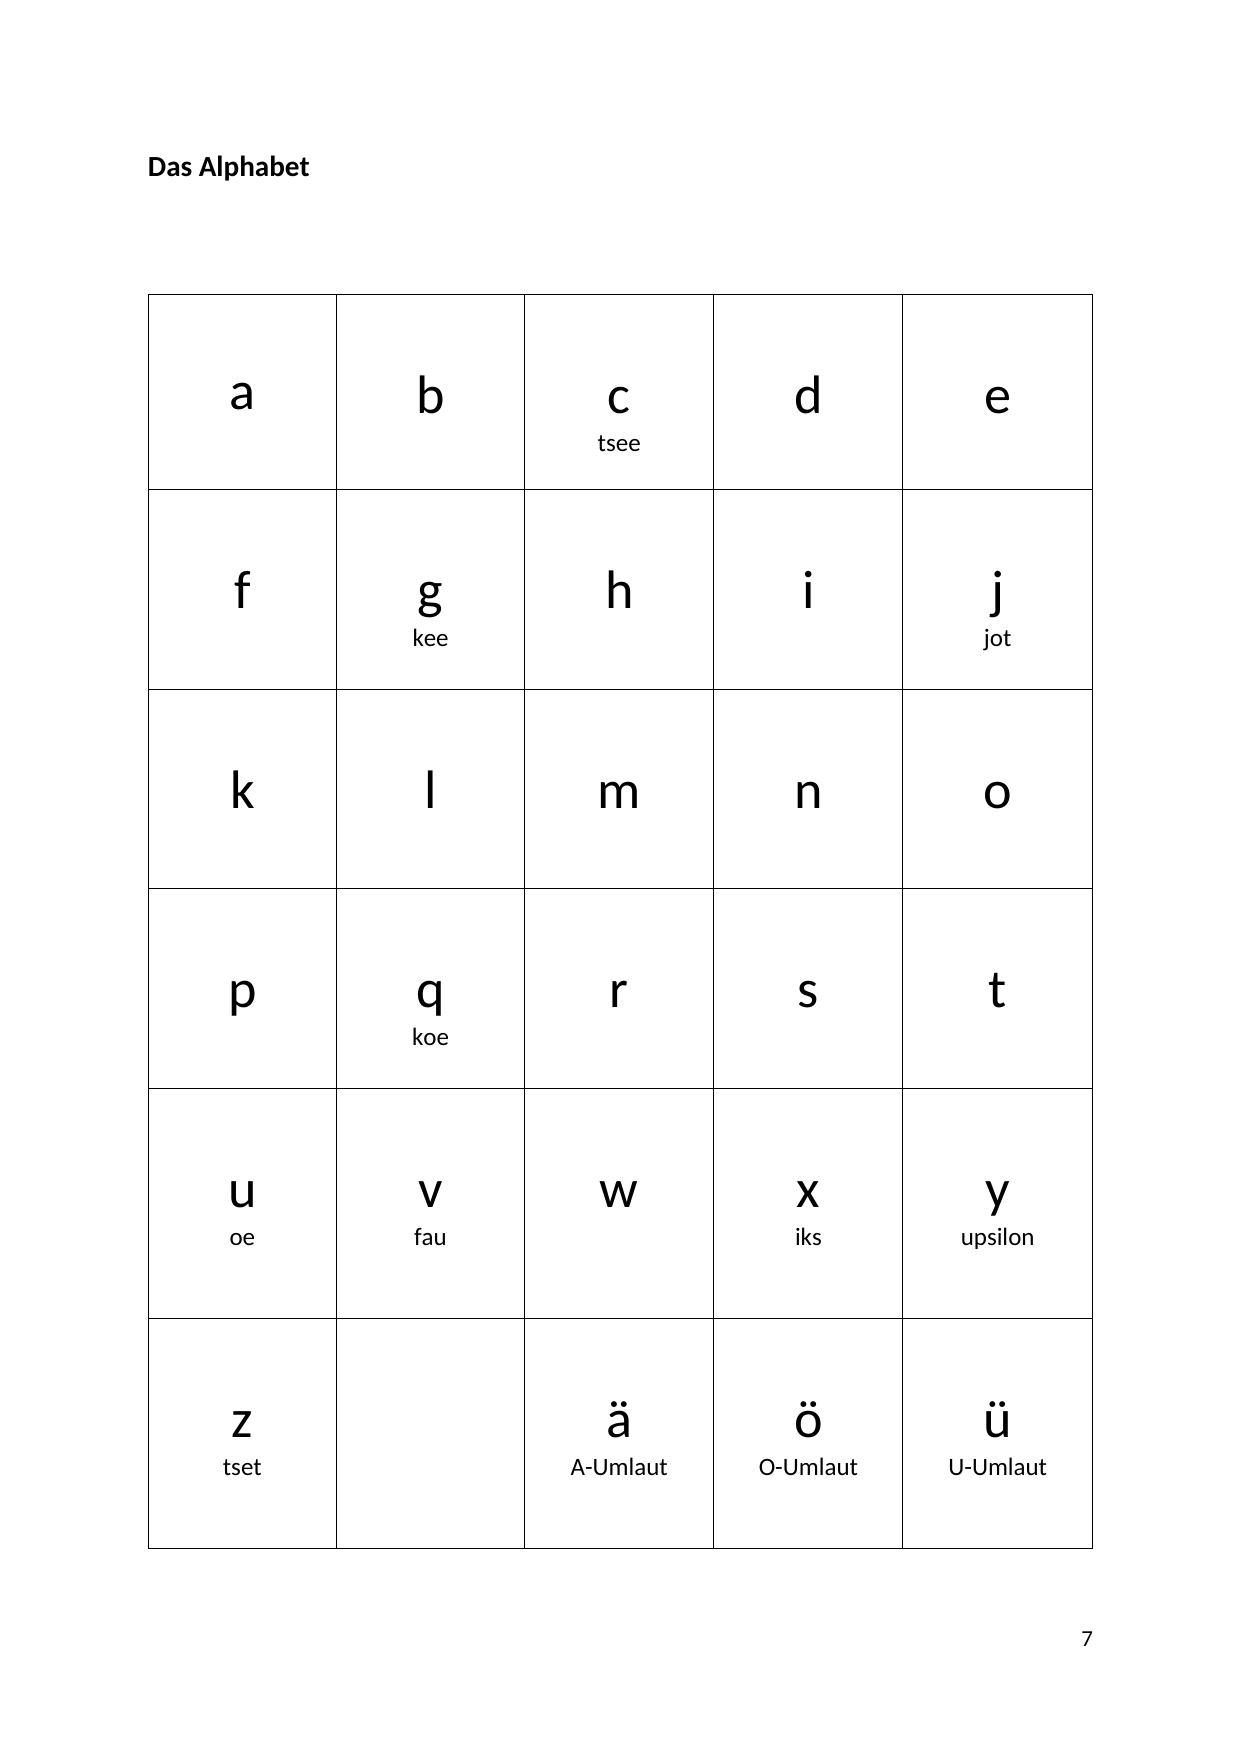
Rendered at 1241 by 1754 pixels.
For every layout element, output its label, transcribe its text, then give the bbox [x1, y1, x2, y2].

table_header c tsee [525, 295, 713, 489]
table_cell g kee [337, 490, 524, 688]
table_cell q koe [337, 889, 524, 1087]
table_cell j jot [903, 490, 1092, 688]
table_cell z tset [149, 1319, 336, 1547]
table_cell y upsilon [903, 1089, 1092, 1317]
table_cell h [525, 490, 713, 688]
table_cell i [714, 490, 902, 688]
table_cell x iks [714, 1089, 902, 1317]
table_cell [337, 1319, 524, 1547]
table_cell t [903, 889, 1092, 1087]
table_cell o [903, 690, 1092, 888]
table_header a [149, 295, 336, 489]
table_cell v fau [337, 1089, 524, 1317]
table_header b [337, 295, 524, 489]
table_cell w [525, 1089, 713, 1317]
table_cell u oe [149, 1089, 336, 1317]
table_cell r [525, 889, 713, 1087]
table_cell s [714, 889, 902, 1087]
table_header e [903, 295, 1092, 489]
table_cell ü U-Umlaut [903, 1319, 1092, 1547]
table_cell l [337, 690, 524, 888]
table_cell k [149, 690, 336, 888]
table_cell m [525, 690, 713, 888]
table_cell f [149, 490, 336, 688]
table_cell n [714, 690, 902, 888]
table_cell ä A-Umlaut [525, 1319, 713, 1547]
text Das Alphabet [148, 148, 1093, 183]
table_cell p [149, 889, 336, 1087]
table_header d [714, 295, 902, 489]
table_cell ö O-Umlaut [714, 1319, 902, 1547]
